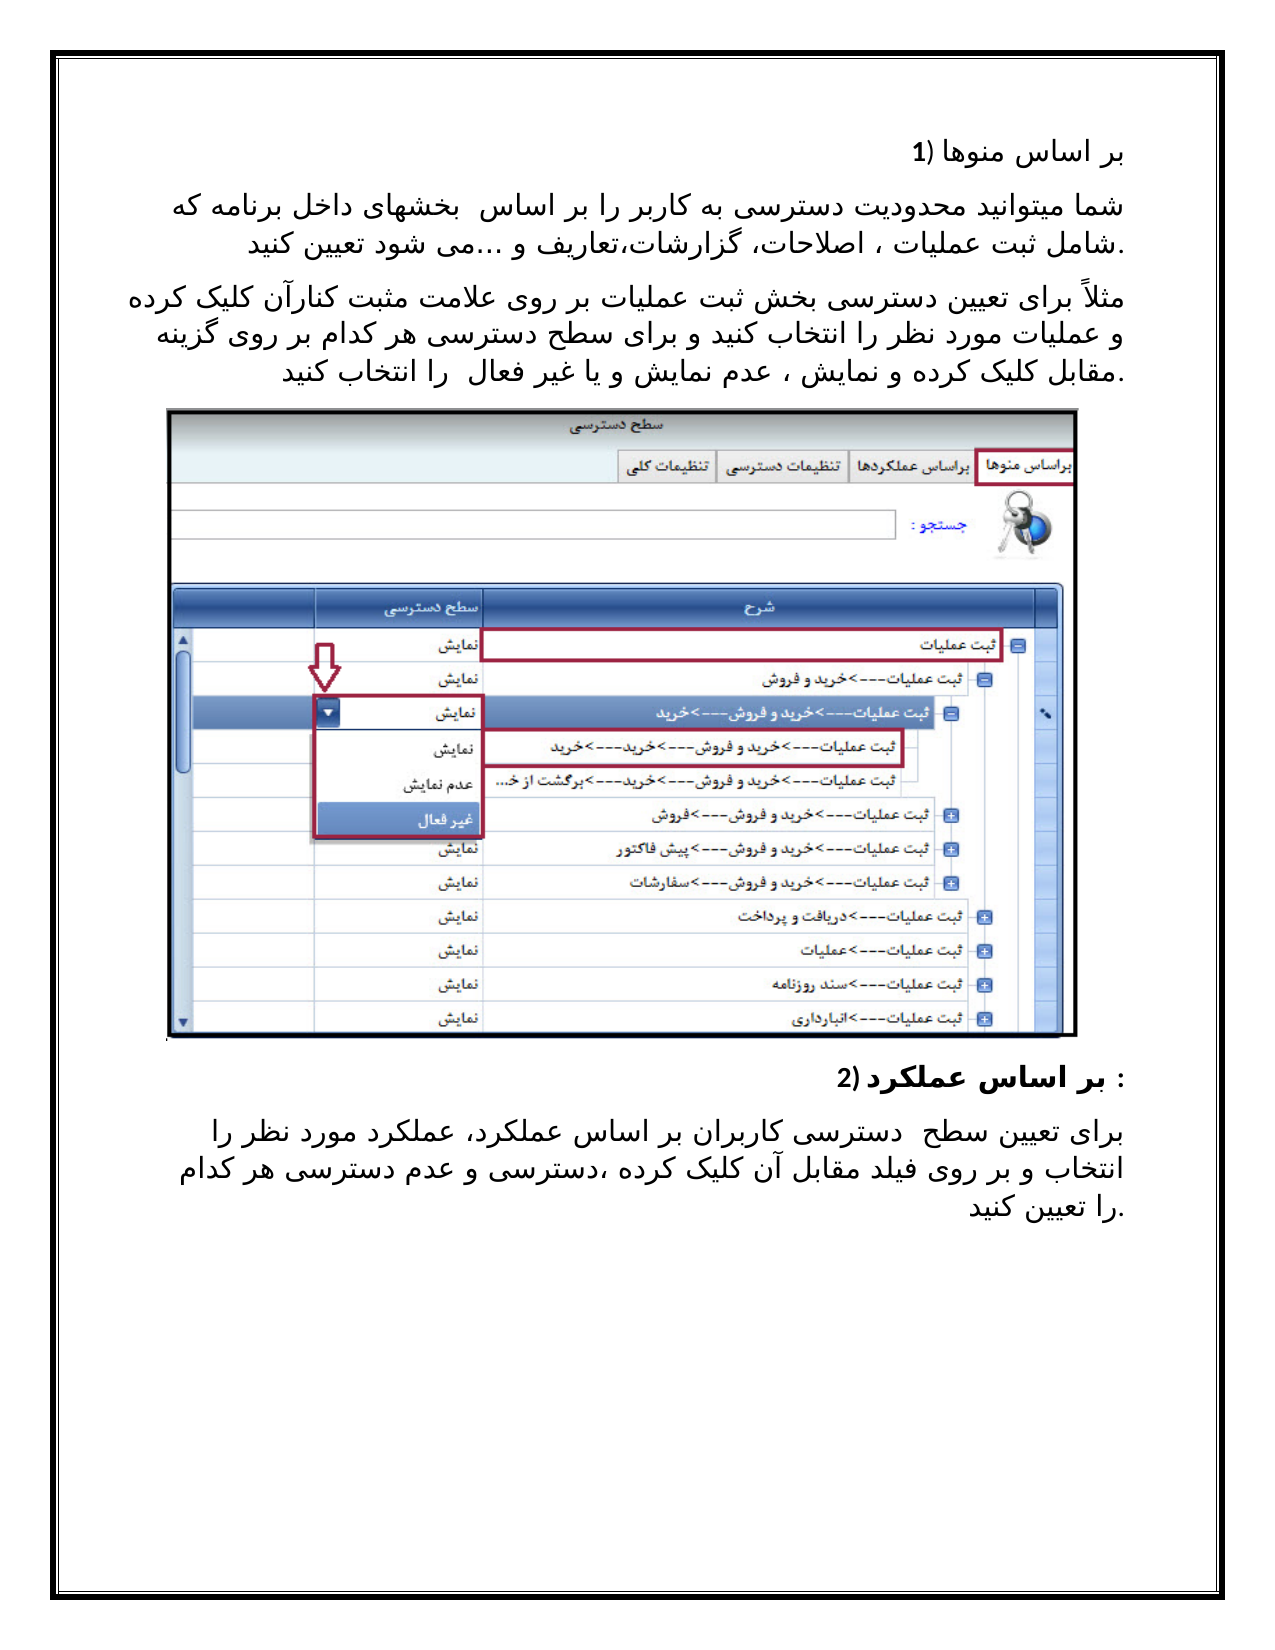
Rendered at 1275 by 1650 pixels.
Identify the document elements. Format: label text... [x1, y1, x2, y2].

text 1) بر اساس منوها [120, 133, 1124, 168]
text شما میتوانید محدودیت دسترسی به کاربر را بر اساس بخشهای داخل برنامه که شامل ثبت عملیات ، اصلاحات، گزارشات،تعاریف و ...می شود تعیین کنید. [120, 188, 1124, 260]
text 2) بر اساس عملکرد : [150, 1059, 1124, 1095]
picture [166, 408, 1079, 1041]
text مثلاً برای تعیین دسترسی بخش ثبت عملیات بر روی علامت مثبت کنارآن کلیک کرده و عملیات مورد نظر را انتخاب کنید و برای سطح دسترسی هر کدام بر روی گزینه مقابل کلیک کرده و نمایش ، عدم نمایش و یا غیر فعال را انتخاب کنید. [120, 280, 1124, 389]
text برای تعیین سطح دسترسی کاربران بر اساس عملکرد، عملکرد مورد نظر را انتخاب و بر روی فیلد مقابل آن کلیک کرده ،دسترسی و عدم دسترسی هر کدام را تعیین کنید. [150, 1114, 1124, 1224]
